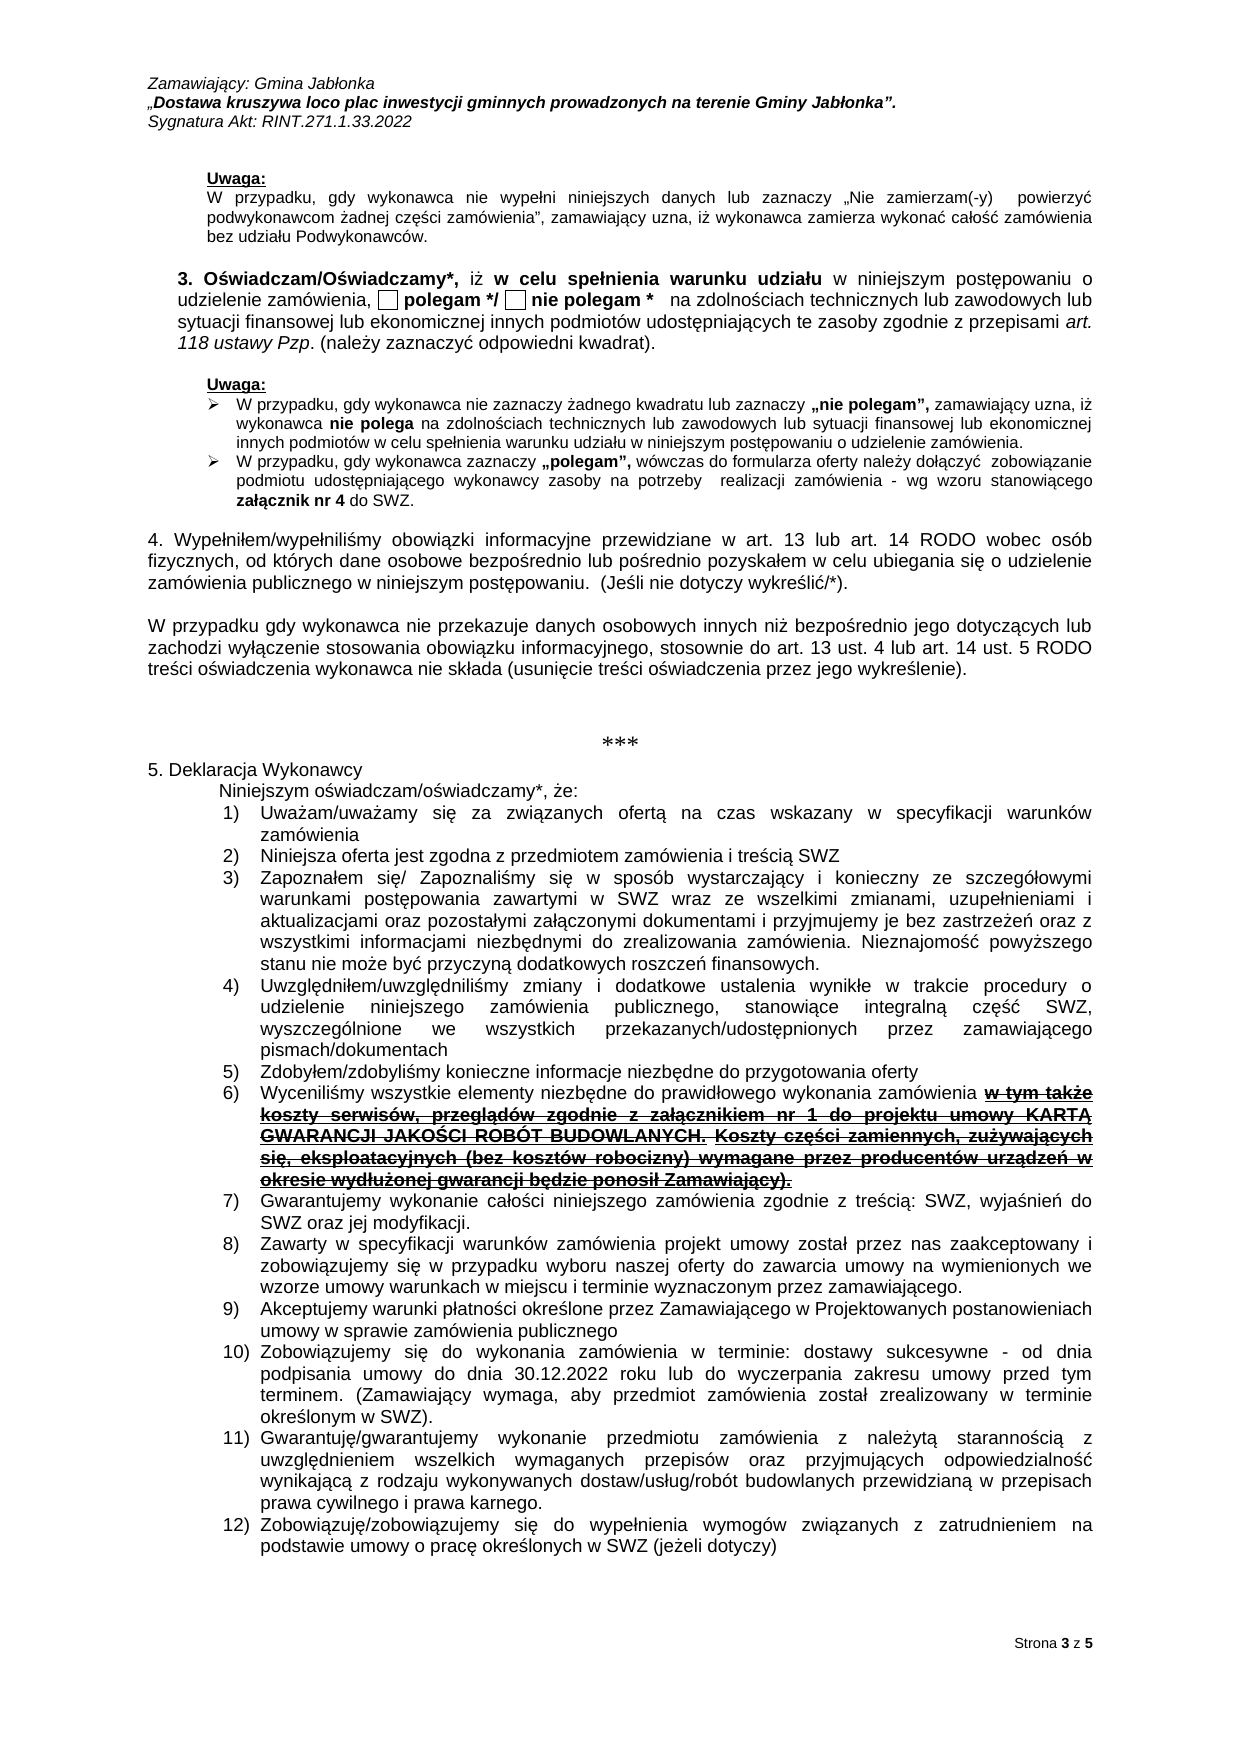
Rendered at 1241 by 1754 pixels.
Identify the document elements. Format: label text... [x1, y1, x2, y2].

list Gwarantuję/gwarantujemy wykonanie przedmiotu zamówienia z należytą starannością z uwzględnieniem wszelkich wymaganych przepisów oraz przyjmujących odpowiedzialność wynikającą z rodzaju wykonywanych dostaw/usług/robót budowlanych przewidzianą w przepisach prawa cywilnego i prawa karnego. [223, 1427, 1093, 1513]
text Uwaga: [207, 169, 1093, 188]
text Uwaga: [207, 375, 1093, 394]
text 5. Deklaracja Wykonawcy [148, 759, 1093, 780]
text W przypadku, gdy wykonawca nie wypełni niniejszych danych lub zaznaczy „Nie zamierzam(-y) powierzyć podwykonawcom żadnej części zamówienia”, zamawiający uzna, iż wykonawca zamierza wykonać całość zamówienia bez udziału Podwykonawców. [207, 188, 1093, 246]
text Niniejszym oświadczam/oświadczamy*, że: [148, 780, 1093, 802]
list Gwarantujemy wykonanie całości niniejszego zamówienia zgodnie z treścią: SWZ, wyjaśnień do SWZ oraz jej modyfikacji. [223, 1190, 1093, 1233]
text *** [148, 730, 1093, 759]
text 3. Oświadczam/Oświadczamy*, iż w celu spełnienia warunku udziału w niniejszym postępowaniu o udzielenie zamówienia, polegam */ nie polegam * na zdolnościach technicznych lub zawodowych lub sytuacji finansowej lub ekonomicznej innych podmiotów udostępniających te zasoby zgodnie z przepisami art. 118 ustawy Pzp. (należy zaznaczyć odpowiedni kwadrat). [177, 267, 1093, 354]
list Akceptujemy warunki płatności określone przez Zamawiającego w Projektowanych postanowieniach umowy w sprawie zamówienia publicznego [223, 1298, 1093, 1341]
text 4. Wypełniłem/wypełniliśmy obowiązki informacyjne przewidziane w art. 13 lub art. 14 RODO wobec osób fizycznych, od których dane osobowe bezpośrednio lub pośrednio pozyskałem w celu ubiegania się o udzielenie zamówienia publicznego w niniejszym postępowaniu. (Jeśli nie dotyczy wykreślić/*). [148, 529, 1093, 593]
list Zobowiązuję/zobowiązujemy się do wypełnienia wymogów związanych z zatrudnieniem na podstawie umowy o pracę określonych w SWZ (jeżeli dotyczy) [223, 1513, 1093, 1557]
list Zobowiązujemy się do wykonania zamówienia w terminie: dostawy sukcesywne - od dnia podpisania umowy do dnia 30.12.2022 roku lub do wyczerpania zakresu umowy przed tym terminem. (Zamawiający wymaga, aby przedmiot zamówienia został zrealizowany w terminie określonym w SWZ). [223, 1341, 1093, 1427]
text W przypadku gdy wykonawca nie przekazuje danych osobowych innych niż bezpośrednio jego dotyczących lub zachodzi wyłączenie stosowania obowiązku informacyjnego, stosownie do art. 13 ust. 4 lub art. 14 ust. 5 RODO treści oświadczenia wykonawca nie składa (usunięcie treści oświadczenia przez jego wykreślenie). [148, 615, 1093, 680]
list Zapoznałem się/ Zapoznaliśmy się w sposób wystarczający i konieczny ze szczegółowymi warunkami postępowania zawartymi w SWZ wraz ze wszelkimi zmianami, uzupełnieniami i aktualizacjami oraz pozostałymi załączonymi dokumentami i przyjmujemy je bez zastrzeżeń oraz z wszystkimi informacjami niezbędnymi do zrealizowania zamówienia. Nieznajomość powyższego stanu nie może być przyczyną dodatkowych roszczeń finansowych. [223, 867, 1093, 974]
list Zdobyłem/zdobyliśmy konieczne informacje niezbędne do przygotowania oferty [223, 1061, 1093, 1082]
list Uwzględniłem/uwzględniliśmy zmiany i dodatkowe ustalenia wynikłe w trakcie procedury o udzielenie niniejszego zamówienia publicznego, stanowiące integralną część SWZ, wyszczególnione we wszystkich przekazanych/udostępnionych przez zamawiającego pismach/dokumentach [223, 974, 1093, 1061]
list Zawarty w specyfikacji warunków zamówienia projekt umowy został przez nas zaakceptowany i zobowiązujemy się w przypadku wyboru naszej oferty do zawarcia umowy na wymienionych we wzorze umowy warunkach w miejscu i terminie wyznaczonym przez zamawiającego. [223, 1233, 1093, 1298]
list Niniejsza oferta jest zgodna z przedmiotem zamówienia i treścią SWZ [223, 845, 1093, 867]
list W przypadku, gdy wykonawca nie zaznaczy żadnego kwadratu lub zaznaczy „nie polegam”, zamawiający uzna, iż wykonawca nie polega na zdolnościach technicznych lub zawodowych lub sytuacji finansowej lub ekonomicznej innych podmiotów w celu spełnienia warunku udziału w niniejszym postępowaniu o udzielenie zamówienia. [207, 394, 1093, 452]
list Wyceniliśmy wszystkie elementy niezbędne do prawidłowego wykonania zamówienia w tym także koszty serwisów, przeglądów zgodnie z załącznikiem nr 1 do projektu umowy KARTĄ GWARANCJI JAKOŚCI ROBÓT BUDOWLANYCH. Koszty części zamiennych, zużywających się, eksploatacyjnych (bez kosztów robocizny) wymagane przez producentów urządzeń w okresie wydłużonej gwarancji będzie ponosił Zamawiający). [223, 1082, 1093, 1190]
list W przypadku, gdy wykonawca zaznaczy „polegam”, wówczas do formularza oferty należy dołączyć zobowiązanie podmiotu udostępniającego wykonawcy zasoby na potrzeby realizacji zamówienia - wg wzoru stanowiącego załącznik nr 4 do SWZ. [207, 452, 1093, 509]
list Uważam/uważamy się za związanych ofertą na czas wskazany w specyfikacji warunków zamówienia [223, 802, 1093, 845]
